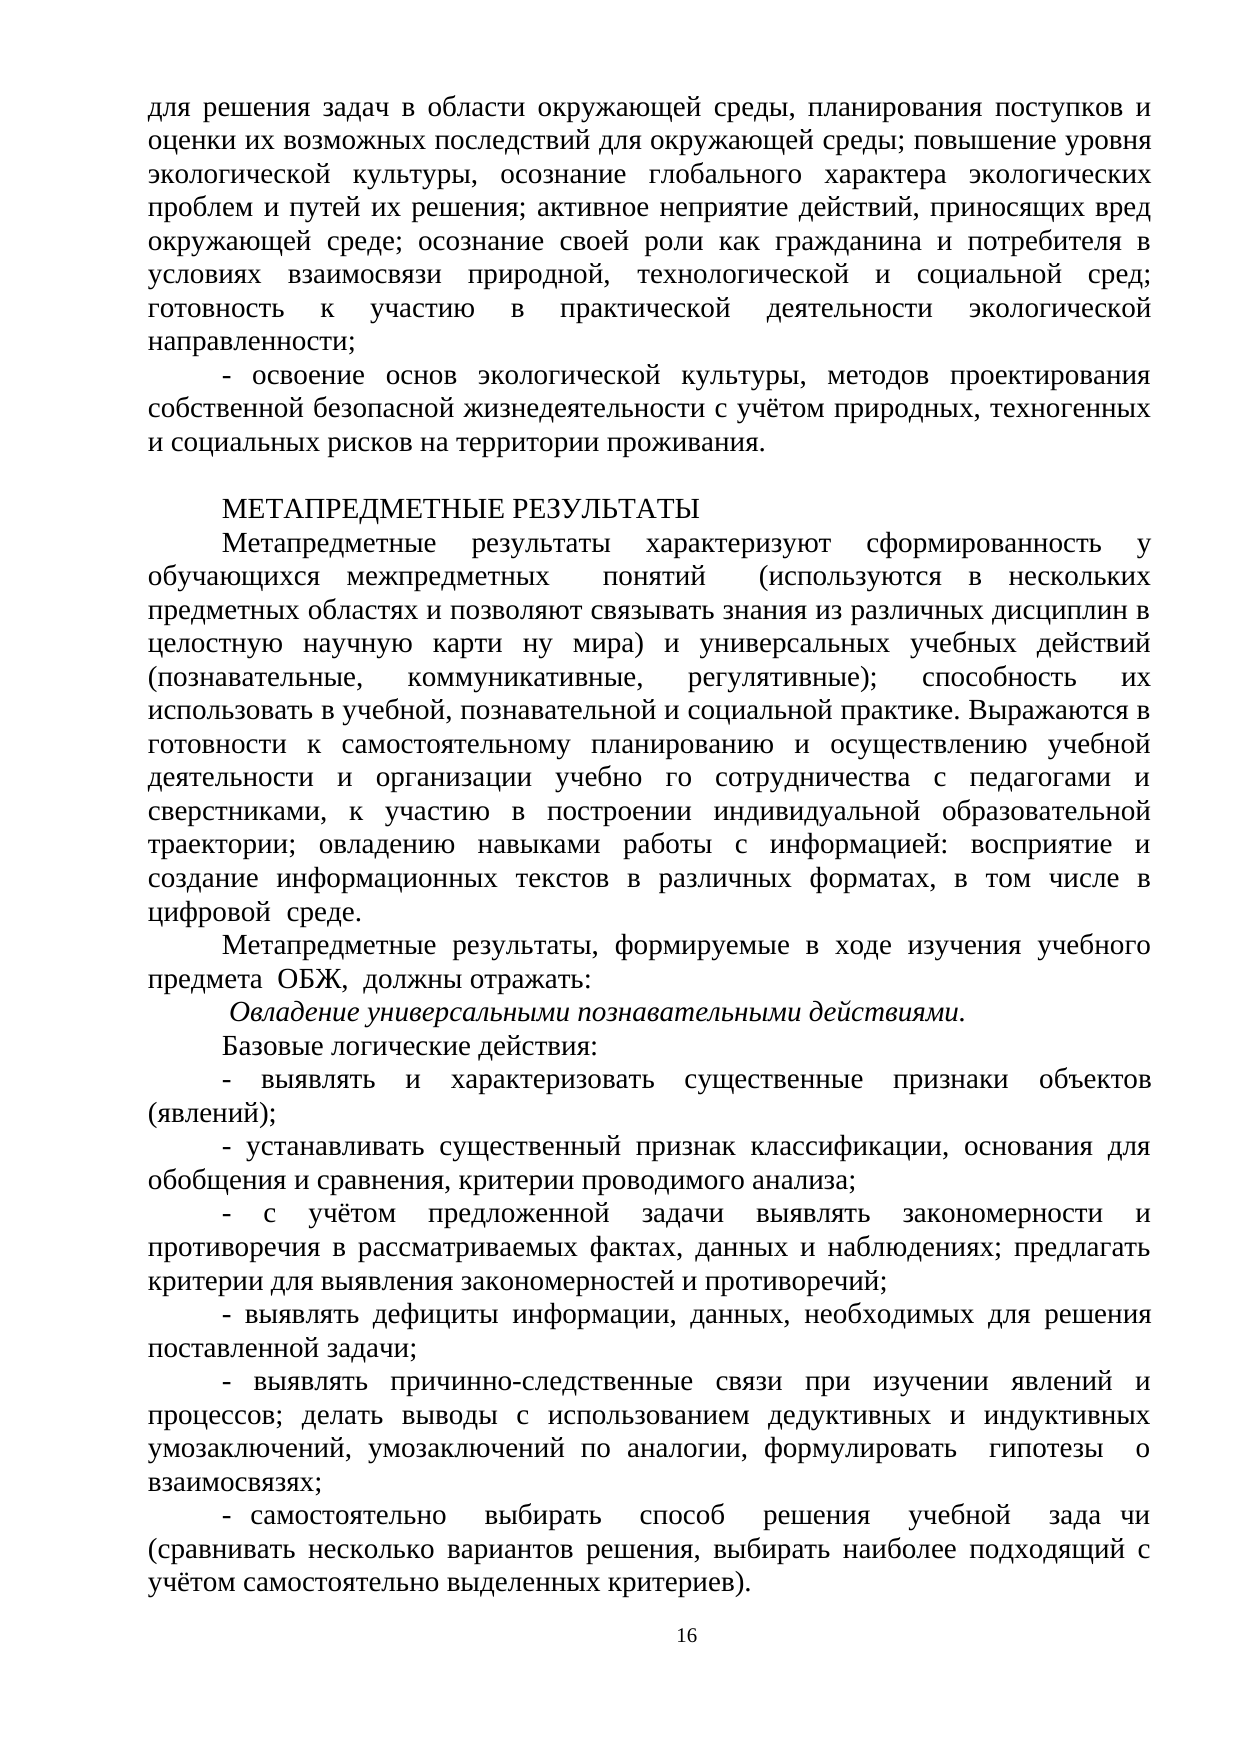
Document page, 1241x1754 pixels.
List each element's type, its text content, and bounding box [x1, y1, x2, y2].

text МЕТАПРЕДМЕТНЫЕ РЕЗУЛЬТАТЫ [148, 491, 1152, 525]
text - освоение основ экологической культуры, методов проектирования собственной безопасной жизнедеятельности с учётом природных, техногенных и социальных рисков на территории проживания. [148, 357, 1152, 458]
text Овладение универсальными познавательными действиями. [148, 994, 1152, 1028]
text - выявлять причинно-следственные связи при изучении явлений и процессов; делать выводы с использованием дедуктивных и индуктивных умозаключений, умозаключений по аналогии, формулировать гипотезы о взаимосвязях; [148, 1363, 1152, 1497]
text Базовые логические действия: [148, 1028, 1152, 1061]
text - устанавливать существенный признак классификации, основания для обобщения и сравнения, критерии проводимого анализа; [148, 1128, 1152, 1196]
text - самостоятельно выбирать способ решения учебной зада чи (сравнивать несколько вариантов решения, выбирать наиболее подходящий с учётом самостоятельно выделенных критериев). [148, 1497, 1152, 1598]
text - выявлять и характеризовать существенные признаки объектов (явлений); [148, 1061, 1152, 1128]
text - с учётом предложенной задачи выявлять закономерности и противоречия в рассматриваемых фактах, данных и наблюдениях; предлагать критерии для выявления закономерностей и противоречий; [148, 1196, 1152, 1296]
text Метапредметные результаты, формируемые в ходе изучения учебного предмета ОБЖ, должны отражать: [148, 927, 1152, 994]
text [148, 89, 1152, 357]
text - выявлять дефициты информации, данных, необходимых для решения поставленной задачи; [148, 1296, 1152, 1363]
text Метапредметные результаты характеризуют сформированность у обучающихся межпредметных понятий (используются в нескольких предметных областях и позволяют связывать знания из различных дисциплин в целостную научную карти ну мира) и универсальных учебных действий (познавательные, коммуникативные, регулятивные); способность их использовать в учебной, познавательной и социальной практике. Выражаются в готовности к самостоятельному планированию и осуществлению учебной деятельности и организации учебно го сотрудничества с педагогами и сверстниками, к участию в построении индивидуальной образовательной траектории; овладению навыками работы с информацией: восприятие и создание информационных текстов в различных форматах, в том числе в цифровой среде. [148, 525, 1152, 927]
